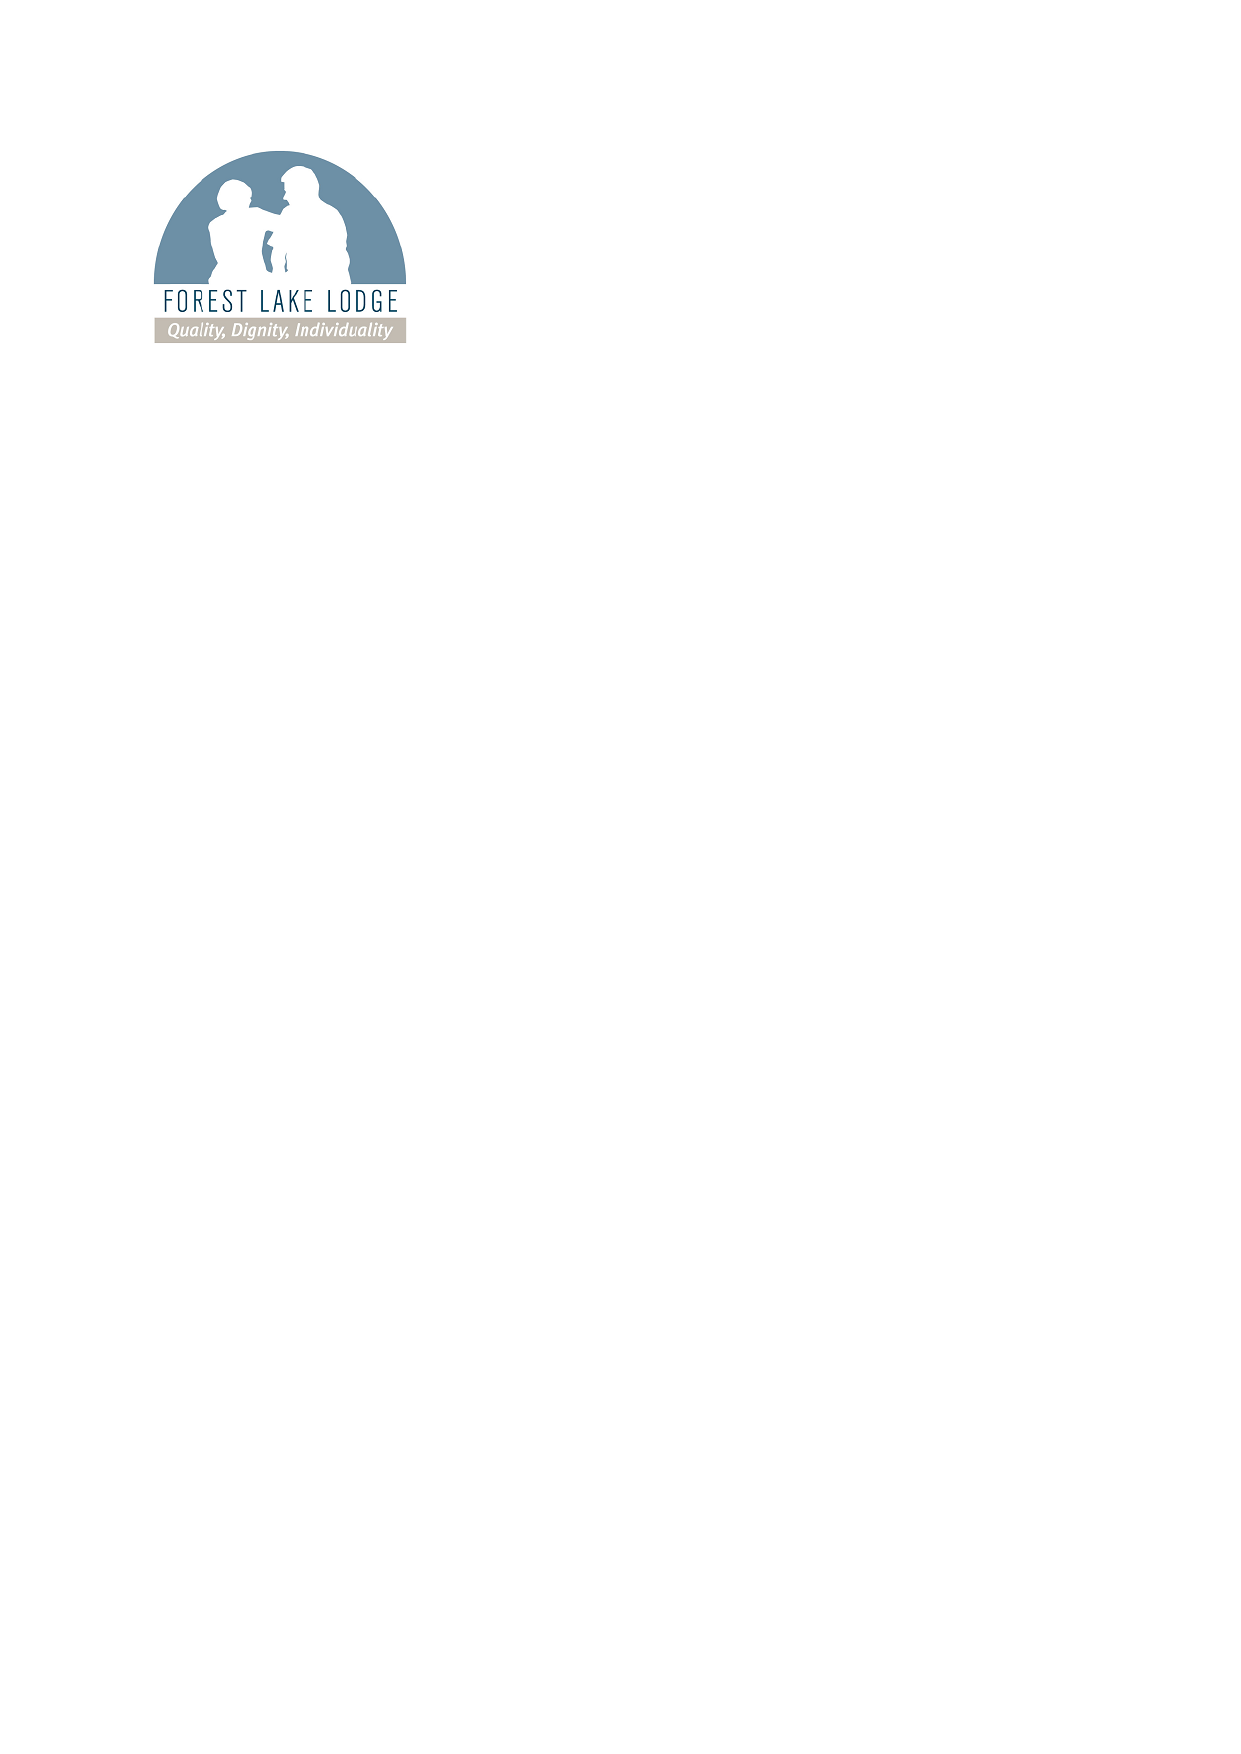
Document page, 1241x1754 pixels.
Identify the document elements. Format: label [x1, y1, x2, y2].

picture [150, 150, 407, 344]
